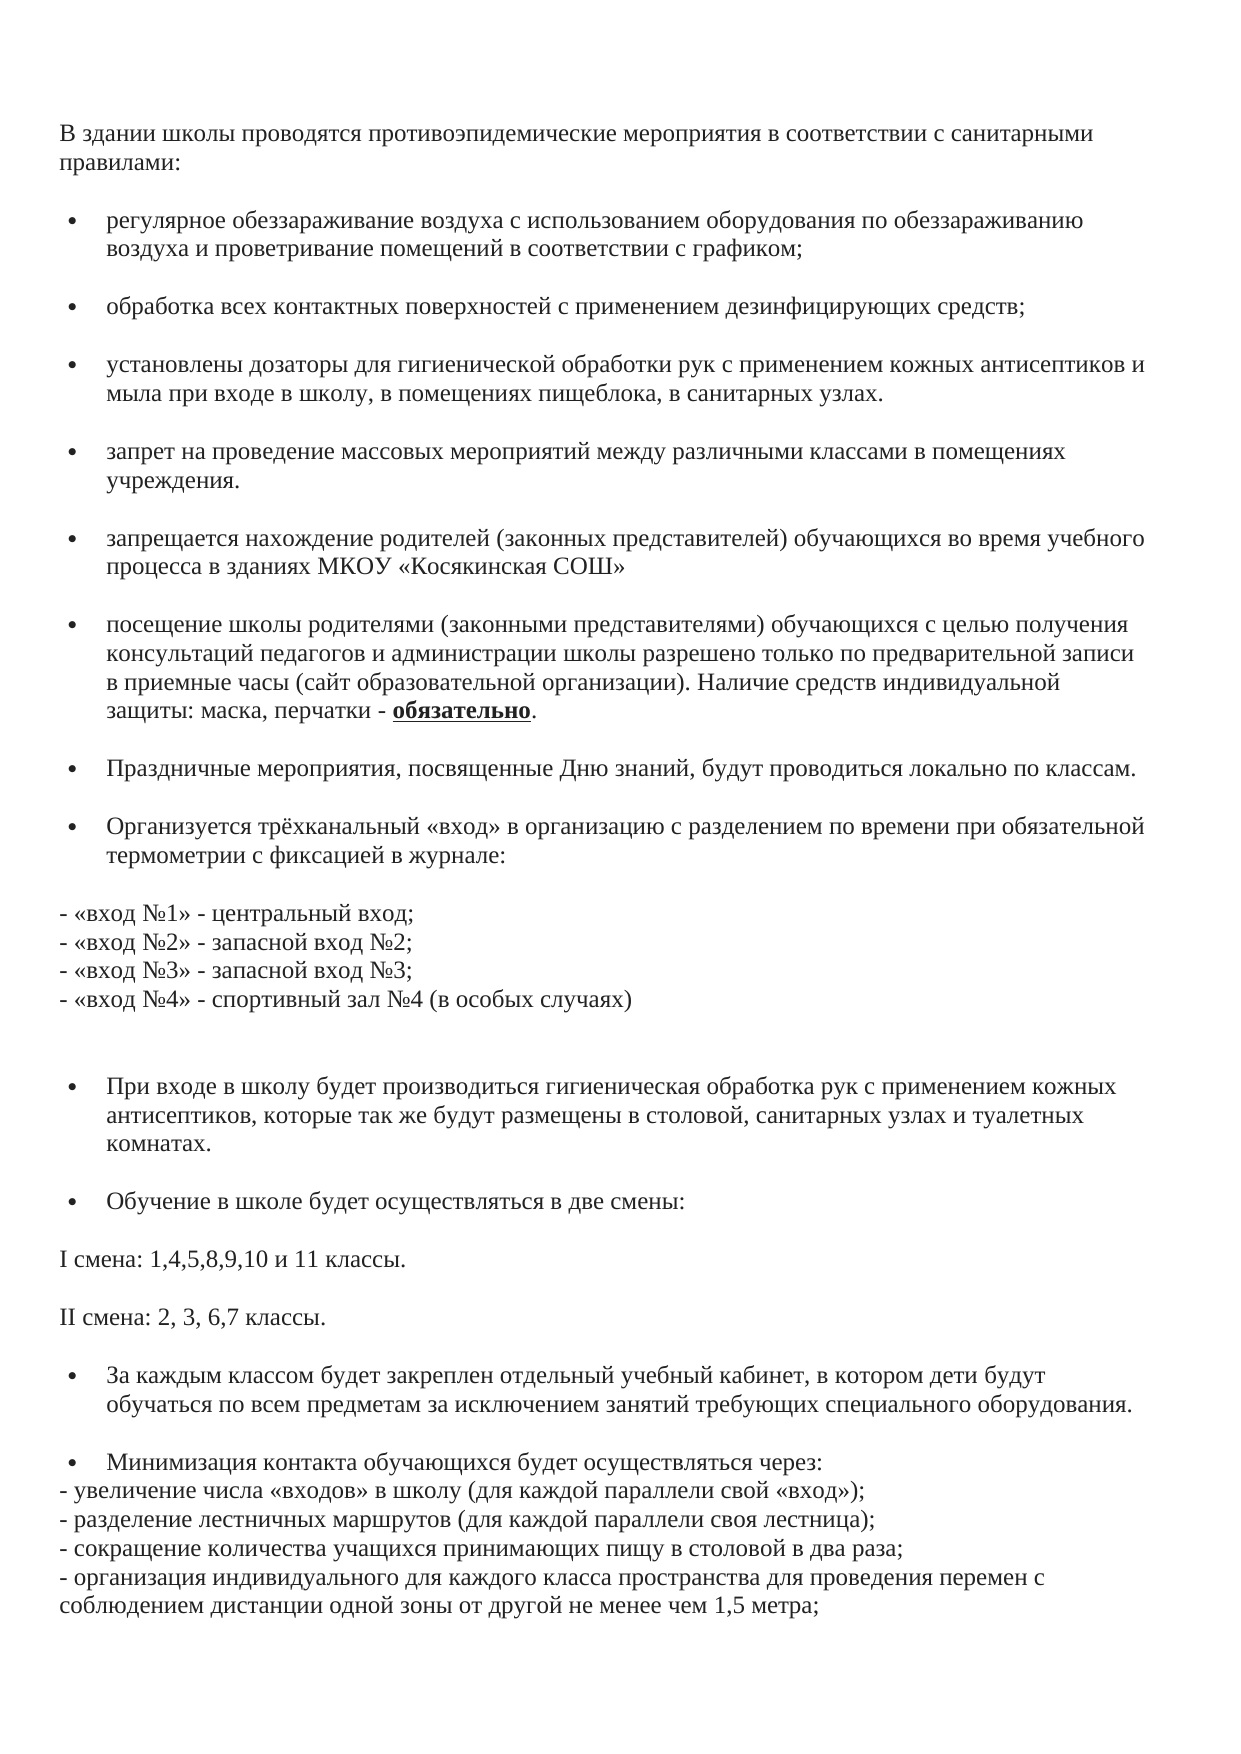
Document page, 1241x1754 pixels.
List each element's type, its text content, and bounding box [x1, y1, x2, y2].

text - «вход №1» - центральный вход; [59, 898, 1152, 927]
list регулярное обеззараживание воздуха с использованием оборудования по обеззараживанию воздуха и проветривание помещений в соответствии с графиком; [68, 205, 1152, 262]
list При входе в школу будет производиться гигиеническая обработка рук с применением кожных антисептиков, которые так же будут размещены в столовой, санитарных узлах и туалетных комнатах. [68, 1071, 1152, 1157]
list Организуется трёхканальный «вход» в организацию с разделением по времени при обязательной термометрии с фиксацией в журнале: [68, 811, 1152, 869]
text - разделение лестничных маршрутов (для каждой параллели своя лестница); [59, 1504, 1152, 1533]
text соблюдением дистанции одной зоны от другой не менее чем 1,5 метра; [59, 1591, 1152, 1619]
list запрещается нахождение родителей (законных представителей) обучающихся во время учебного процесса в зданиях МКОУ «Косякинская СОШ» [68, 523, 1152, 580]
list посещение школы родителями (законными представителями) обучающихся с целью получения консультаций педагогов и администрации школы разрешено только по предварительной записи в приемные часы (сайт образовательной организации). Наличие средств индивидуальной защиты: маска, перчатки - обязательно. [68, 609, 1152, 724]
text - «вход №4» - спортивный зал №4 (в особых случаях) [59, 984, 1152, 1013]
text - организация индивидуального для каждого класса пространства для проведения перемен с [59, 1562, 1152, 1591]
list обработка всех контактных поверхностей с применением дезинфицирующих средств; [68, 291, 1152, 320]
text В здании школы проводятся противоэпидемические мероприятия в соответствии с санитарными правилами: [59, 118, 1152, 176]
list За каждым классом будет закреплен отдельный учебный кабинет, в котором дети будут обучаться по всем предметам за исключением занятий требующих специального оборудования. [68, 1360, 1152, 1418]
text - «вход №2» - запасной вход №2; [59, 927, 1152, 956]
text - «вход №3» - запасной вход №3; [59, 956, 1152, 984]
text - увеличение числа «входов» в школу (для каждой параллели свой «вход»); [59, 1476, 1152, 1504]
text I смена: 1,4,5,8,9,10 и 11 классы. [59, 1244, 1152, 1273]
list установлены дозаторы для гигиенической обработки рук с применением кожных антисептиков и мыла при входе в школу, в помещениях пищеблока, в санитарных узлах. [68, 349, 1152, 407]
text II смена: 2, 3, 6,7 классы. [59, 1302, 1152, 1331]
list Обучение в школе будет осуществляться в две смены: [68, 1186, 1152, 1215]
list запрет на проведение массовых мероприятий между различными классами в помещениях учреждения. [68, 436, 1152, 493]
list Минимизация контакта обучающихся будет осуществляться через: [68, 1447, 1152, 1476]
list Праздничные мероприятия, посвященные Дню знаний, будут проводиться локально по классам. [68, 753, 1152, 782]
text - сокращение количества учащихся принимающих пищу в столовой в два раза; [59, 1533, 1152, 1562]
